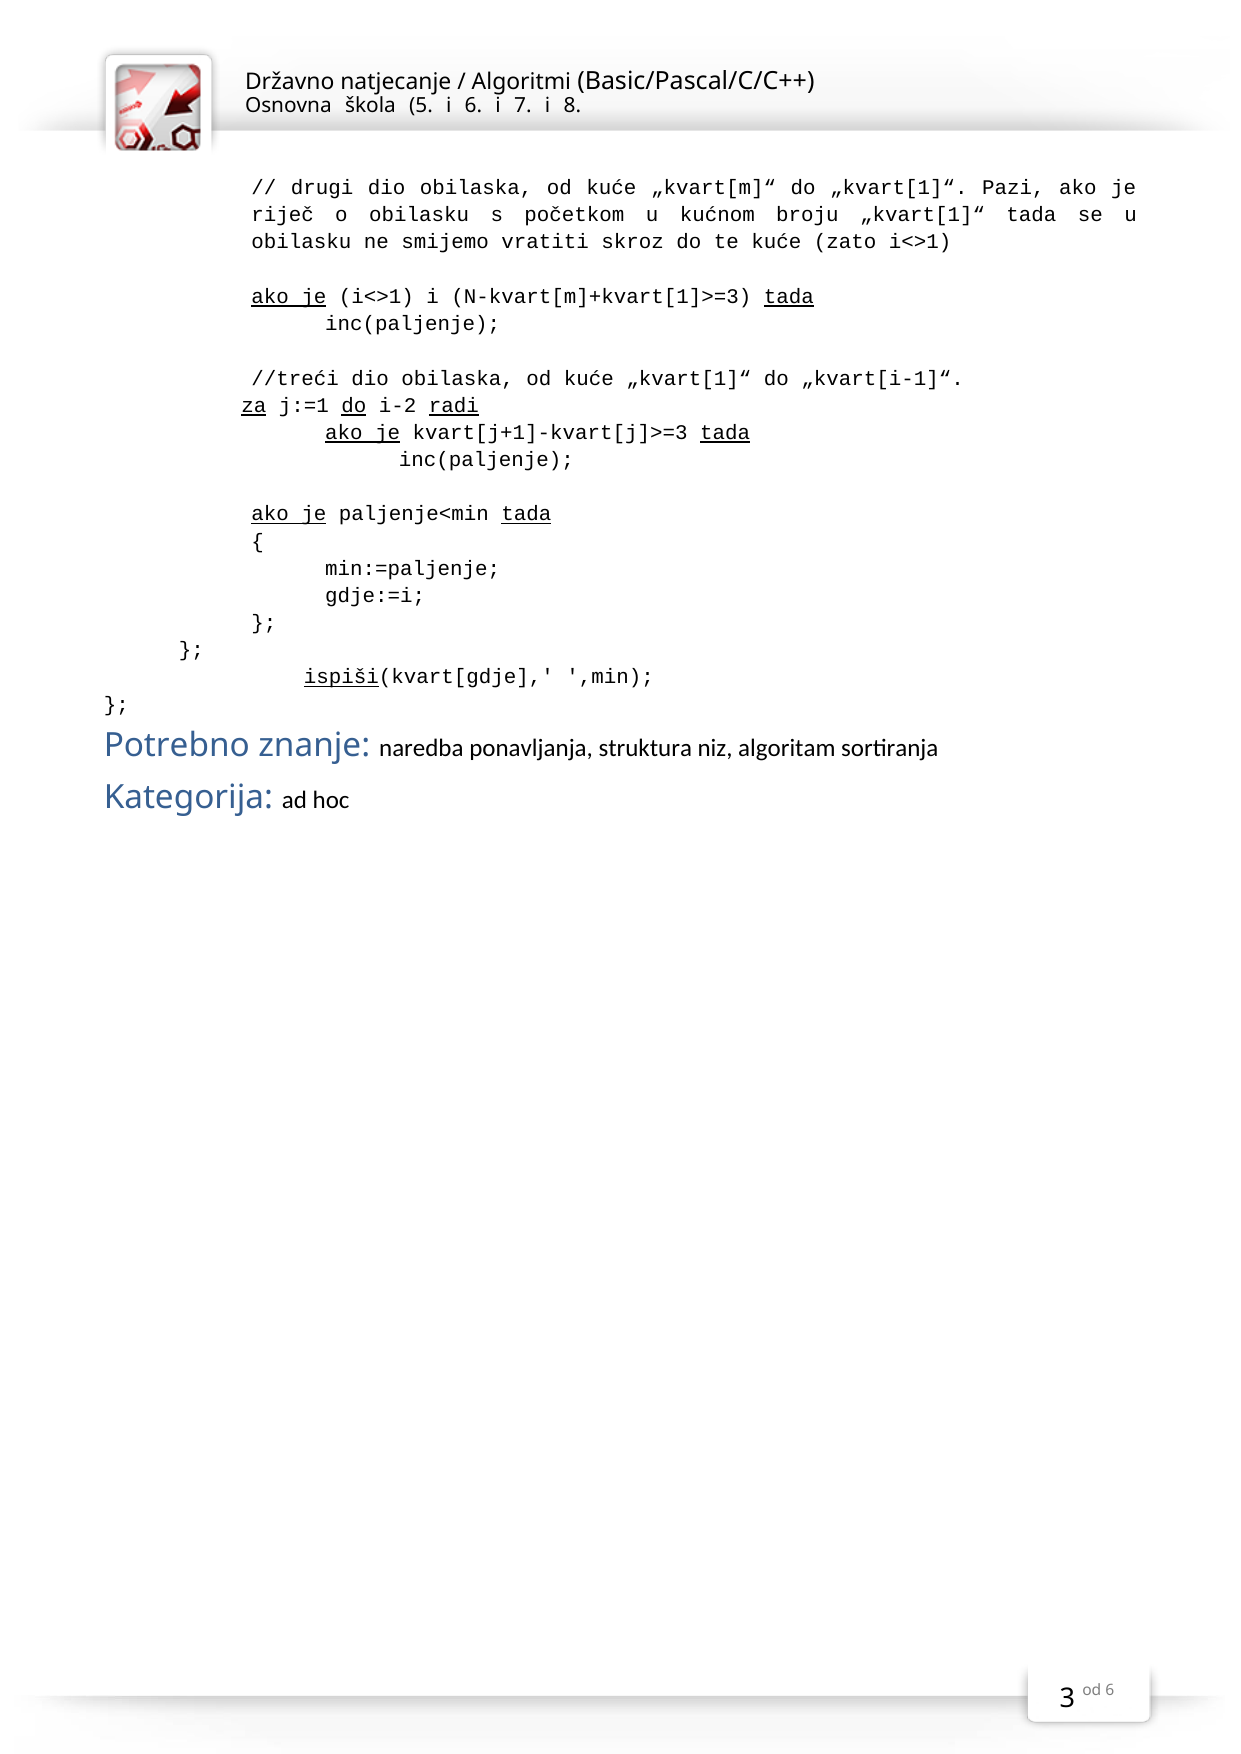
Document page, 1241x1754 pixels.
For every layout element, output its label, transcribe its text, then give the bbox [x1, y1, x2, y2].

text // drugi dio obilaska, od kuće „kvart[m]“ do „kvart[1]“. Pazi, ako je riječ o obilasku s početkom u kućnom broju „kvart[1]“ tada se u obilasku ne smijemo vratiti skroz do te kuće (zato i<>1) [251, 177, 1137, 255]
text za j:=1 do i-2 radi [103, 395, 1137, 418]
text gdje:=i; [103, 585, 1137, 609]
text //treći dio obilaska, od kuće „kvart[1]“ do „kvart[i-1]“. [177, 367, 1137, 391]
text ako je (i<>1) i (N-kvart[m]+kvart[1]>=3) tada [177, 286, 1137, 309]
text ako je paljenje<min tada [177, 503, 1137, 527]
text ispiši(kvart[gdje],' ',min); [103, 667, 1137, 690]
text inc(paljenje); [251, 313, 1137, 337]
subtitle Potrebno znanje: naredba ponavljanja, struktura niz, algoritam sortiranja [103, 721, 1137, 766]
subtitle Kategorija: ad hoc [103, 773, 1137, 818]
text ako je kvart[j+1]-kvart[j]>=3 tada [251, 422, 1137, 446]
text { [103, 531, 1137, 554]
text min:=paljenje; [103, 558, 1137, 581]
text }; [103, 639, 1137, 663]
text }; [103, 694, 1137, 717]
picture [13, 1664, 1226, 1754]
text inc(paljenje); [103, 449, 1137, 473]
picture [18, 36, 1230, 155]
text }; [103, 612, 1137, 636]
